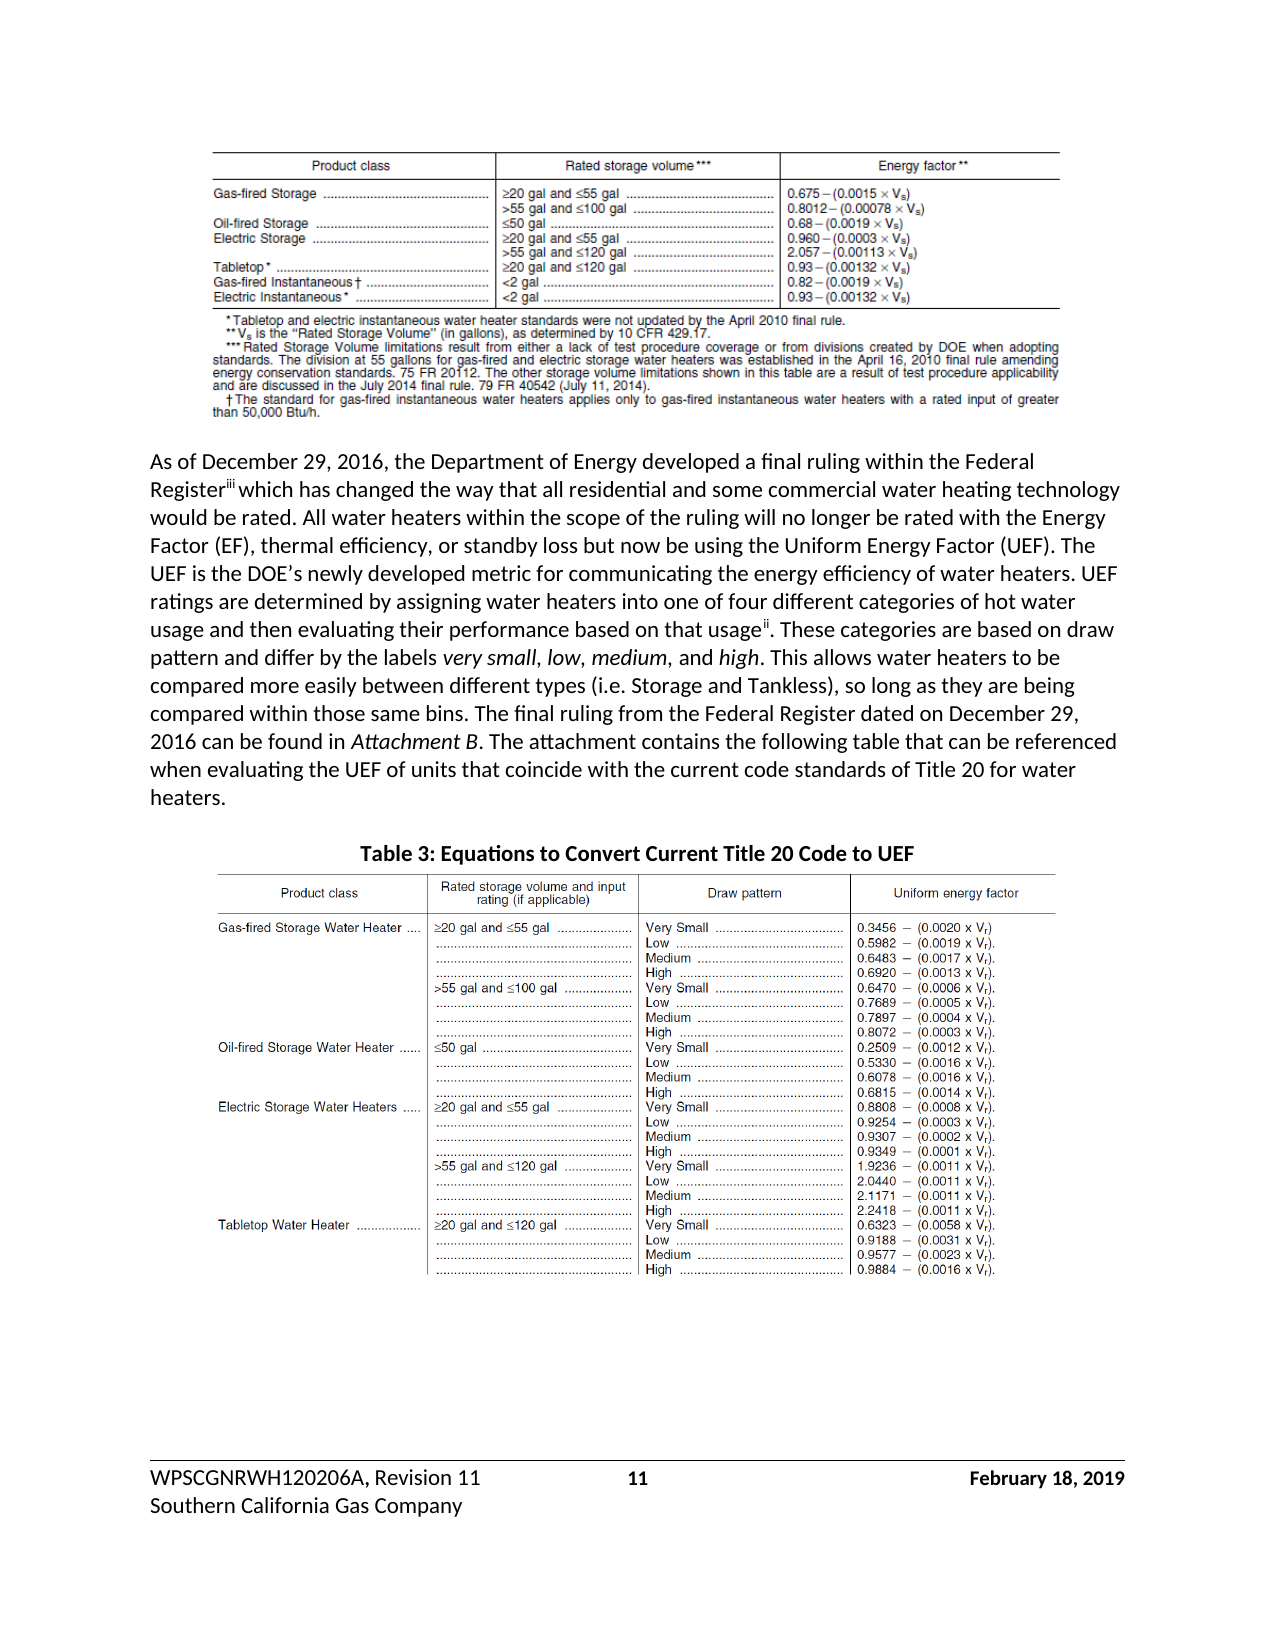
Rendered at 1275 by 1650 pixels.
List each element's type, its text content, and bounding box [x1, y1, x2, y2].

picture [212, 150, 1063, 420]
text Table 3: Equations to Convert Current Title 20 Code to UEF [150, 839, 1125, 867]
picture [208, 867, 1067, 1292]
text As of December 29, 2016, the Department of Energy developed a final ruling within the Federal Registeriii which has changed the way that all residential and some commercial water heating technology would be rated. All water heaters within the scope of the ruling will no longer be rated with the Energy Factor (EF), thermal efficiency, or standby loss but now be using the Uniform Energy Factor (UEF). The UEF is the DOE’s newly developed metric for communicating the energy efficiency of water heaters. UEF ratings are determined by assigning water heaters into one of four different categories of hot water usage and then evaluating their performance based on that usage. These categories are based on draw pattern and differ by the labels very small, low, medium, and high. This allows water heaters to be compared more easily between different types (i.e. Storage and Tankless), so long as they are being compared within those same bins. The final ruling from the Federal Register dated on December 29, 2016 can be found in Attachment B. The attachment contains the following table that can be referenced when evaluating the UEF of units that coincide with the current code standards of Title 20 for water heaters. [150, 447, 1125, 811]
